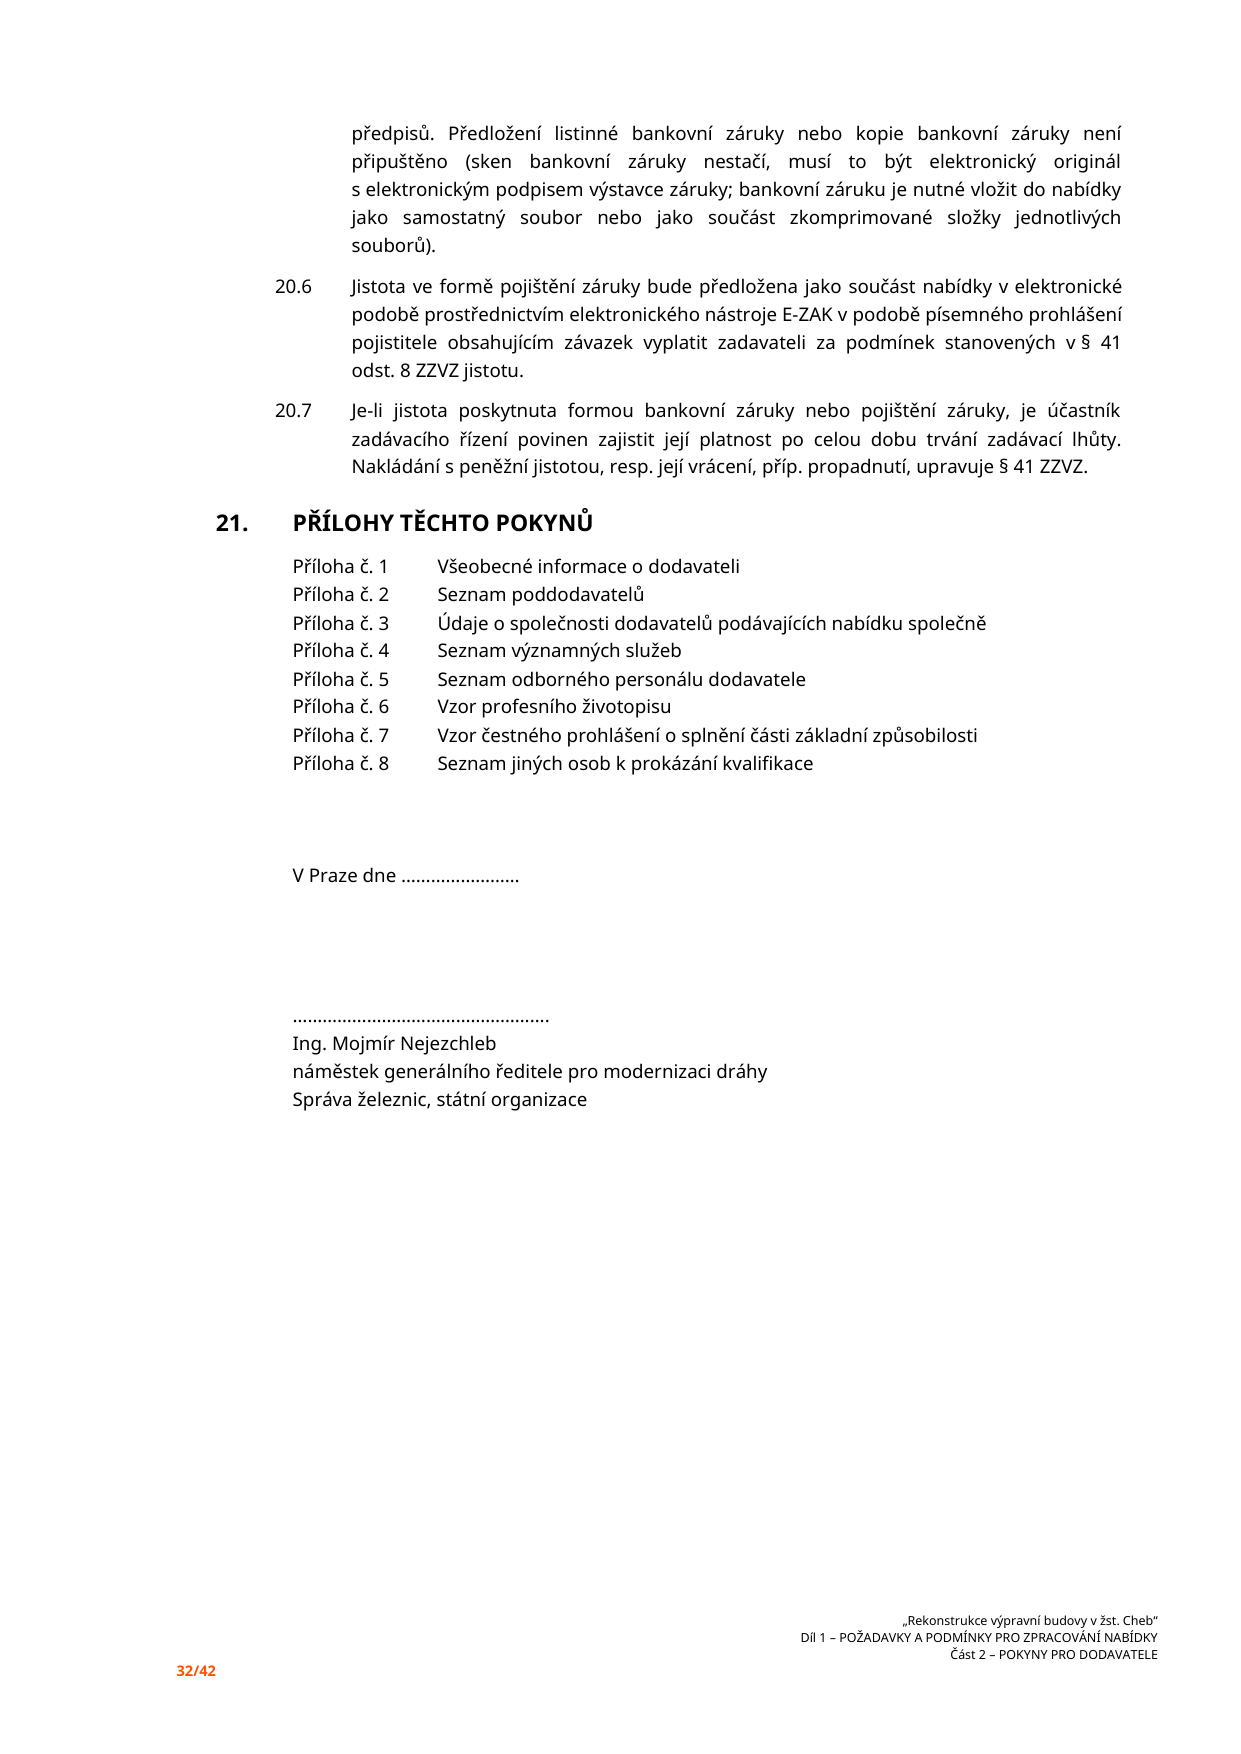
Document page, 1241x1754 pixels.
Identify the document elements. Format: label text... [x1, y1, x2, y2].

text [275, 121, 1122, 258]
text ……………………………………………. [292, 1002, 1122, 1028]
text náměstek generálního ředitele pro modernizaci dráhy [292, 1058, 1122, 1084]
text Příloha č. 2 Seznam poddodavatelů [292, 582, 1122, 607]
text PŘÍLOHY TĚCHTO POKYNŮ [216, 507, 1122, 538]
text Příloha č. 7 Vzor čestného prohlášení o splnění části základní způsobilosti [292, 722, 1122, 747]
text Je-li jistota poskytnuta formou bankovní záruky nebo pojištění záruky, je účastník zadávacího řízení povinen zajistit její platnost po celou dobu trvání zadávací lhůty. Nakládání s peněžní jistotou, resp. její vrácení, příp. propadnutí, upravuje § 41 ZZVZ. [275, 398, 1122, 479]
text Ing. Mojmír Nejezchleb [292, 1030, 1122, 1056]
text Příloha č. 6 Vzor profesního životopisu [292, 694, 1122, 719]
text Správa železnic, státní organizace [292, 1086, 1122, 1112]
text Příloha č. 1 Všeobecné informace o dodavateli [292, 554, 1122, 579]
text Příloha č. 5 Seznam odborného personálu dodavatele [292, 666, 1122, 691]
text Jistota ve formě pojištění záruky bude předložena jako součást nabídky v elektronické podobě prostřednictvím elektronického nástroje E-ZAK v podobě písemného prohlášení pojistitele obsahujícím závazek vyplatit zadavateli za podmínek stanovených v § 41 odst. 8 ZZVZ jistotu. [275, 273, 1122, 383]
text Příloha č. 3 Údaje o společnosti dodavatelů podávajících nabídku společně [292, 610, 1122, 635]
text Příloha č. 4 Seznam významných služeb [292, 638, 1122, 663]
text Příloha č. 8 Seznam jiných osob k prokázání kvalifikace [292, 750, 1122, 775]
text V Praze dne …………………… [292, 862, 1122, 887]
